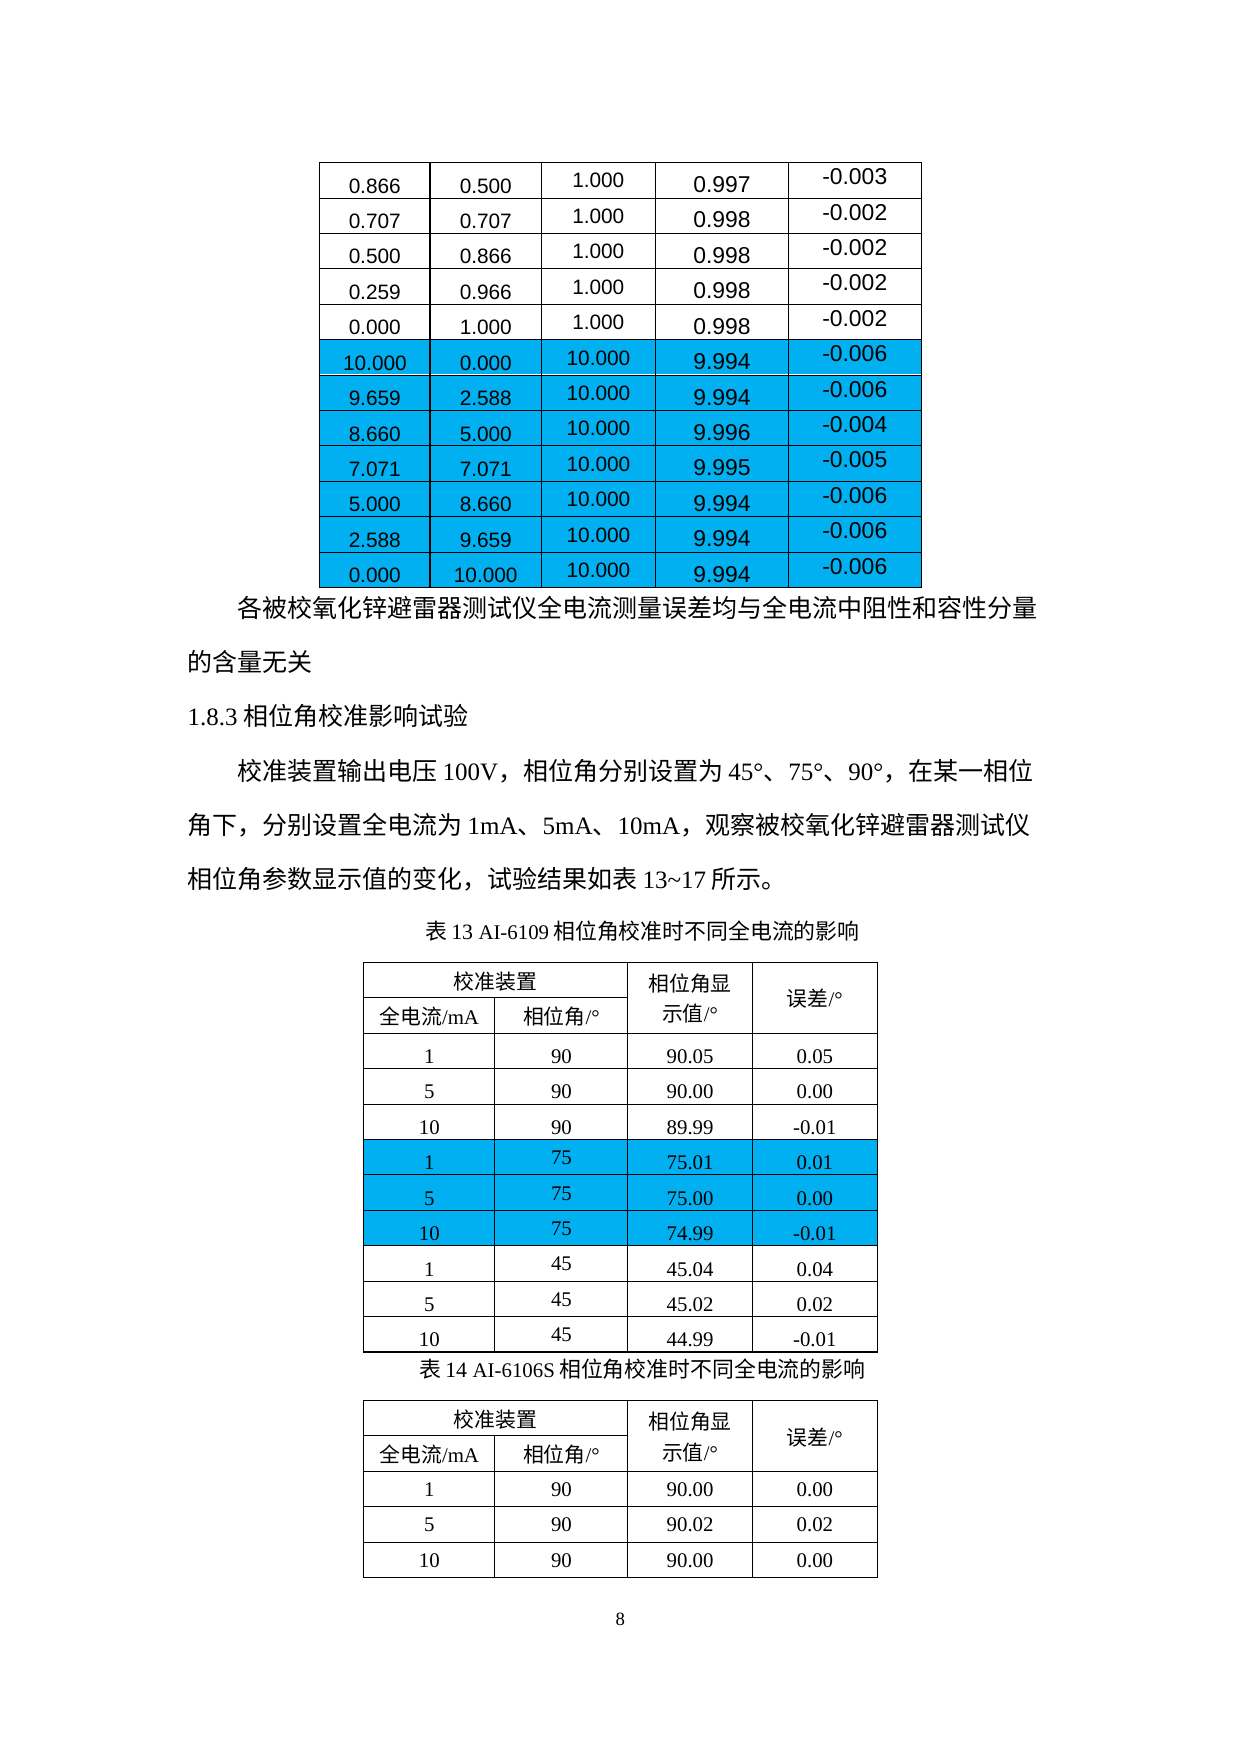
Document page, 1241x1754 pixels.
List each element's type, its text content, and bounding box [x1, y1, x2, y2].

table_cell 0.00 [753, 1175, 877, 1210]
table_cell 0.05 [753, 1034, 877, 1068]
table_cell 全电流/mA [364, 998, 494, 1033]
table_cell 9.994 [656, 482, 788, 516]
list 各被校氧化锌避雷器测试仪全电流测量误差均与全电流中阻性和容性分量的含量无关 [187, 588, 1053, 679]
table_cell 0.00 [753, 1543, 877, 1577]
table_cell 0.000 [320, 305, 429, 339]
table_cell 9.995 [656, 446, 788, 481]
table_cell 0.998 [656, 305, 788, 339]
table_cell 2.588 [431, 376, 541, 410]
table_cell -0.002 [789, 305, 921, 339]
table_cell 90.02 [628, 1507, 752, 1542]
table_cell 0.02 [753, 1282, 877, 1316]
table_cell 45 [495, 1246, 627, 1281]
table_cell 90 [495, 1105, 627, 1139]
table_cell -0.006 [789, 340, 921, 374]
table_cell 0.500 [320, 234, 429, 268]
table_cell 74.99 [628, 1211, 752, 1245]
table_cell 10.000 [542, 376, 655, 410]
table_cell -0.004 [789, 411, 921, 445]
table_cell 5 [364, 1507, 494, 1542]
table_cell 90.00 [628, 1472, 752, 1506]
table_cell 0.998 [656, 269, 788, 304]
table_cell 10 [364, 1105, 494, 1139]
table_cell 10 [364, 1543, 494, 1577]
table_cell 75 [495, 1140, 627, 1174]
table_cell 0.998 [656, 234, 788, 268]
table_cell 7.071 [320, 446, 429, 481]
table_cell 5.000 [320, 482, 429, 516]
table_cell 1.000 [542, 234, 655, 268]
table_cell 1 [364, 1472, 494, 1506]
list 表13 AI-6109相位角校准时不同全电流的影响 [187, 914, 1053, 946]
table_cell 90 [495, 1472, 627, 1506]
table_cell 10.000 [542, 411, 655, 445]
table_cell 90 [495, 1543, 627, 1577]
table_cell -0.006 [789, 482, 921, 516]
list 校准装置输出电压100V，相位角分别设置为45°、75°、90°，在某一相位角下，分别设置全电流为1mA、5mA、10mA，观察被校氧化锌避雷器测试仪相位角参数显示值的变化，试验结果如表13~17所示。 [187, 751, 1053, 896]
table_cell 0.500 [431, 163, 541, 197]
table_cell 1.000 [542, 305, 655, 339]
table_cell -0.002 [789, 199, 921, 233]
table_cell -0.005 [789, 446, 921, 481]
table_cell 1 [364, 1034, 494, 1068]
table_cell 0.866 [320, 163, 429, 197]
table_cell 相位角/° [495, 998, 627, 1033]
table_header 相位角显示值/° [628, 963, 752, 1033]
table_cell 9.994 [656, 553, 788, 587]
table_cell 10 [364, 1211, 494, 1245]
table_cell 75.01 [628, 1140, 752, 1174]
table_header 误差/° [753, 963, 877, 1033]
table_cell 1.000 [431, 305, 541, 339]
table_cell 90 [495, 1034, 627, 1068]
table_cell 5 [364, 1175, 494, 1210]
table_cell 相位角/° [495, 1436, 627, 1471]
table_cell 5.000 [431, 411, 541, 445]
table_cell 75.00 [628, 1175, 752, 1210]
table_cell 0.000 [320, 553, 429, 587]
table_cell 2.588 [320, 517, 429, 552]
table_cell 0.997 [656, 163, 788, 197]
table_cell 9.994 [656, 517, 788, 552]
table_header 误差/° [753, 1401, 877, 1471]
table_cell -0.003 [789, 163, 921, 197]
table_cell 45.04 [628, 1246, 752, 1281]
table_cell 1.000 [542, 269, 655, 304]
table_cell 9.996 [656, 411, 788, 445]
table_cell 1.000 [542, 199, 655, 233]
table_cell 45 [495, 1317, 627, 1351]
table_cell 45 [495, 1282, 627, 1316]
table_header 校准装置 [364, 1401, 627, 1435]
table_cell 10 [364, 1317, 494, 1351]
table_cell 0.966 [431, 269, 541, 304]
table_cell 1 [364, 1246, 494, 1281]
table_cell 10.000 [320, 340, 429, 374]
table_cell 0.259 [320, 269, 429, 304]
table_cell 10.000 [542, 553, 655, 587]
table_cell 0.000 [431, 340, 541, 374]
table_cell 9.994 [656, 376, 788, 410]
table_cell 10.000 [542, 340, 655, 374]
table_cell 1.000 [542, 163, 655, 197]
table_cell 0.01 [753, 1140, 877, 1174]
table_cell 90.00 [628, 1543, 752, 1577]
table_cell 5 [364, 1282, 494, 1316]
table_cell 10.000 [542, 517, 655, 552]
table_cell -0.002 [789, 234, 921, 268]
list 表14 AI-6106S相位角校准时不同全电流的影响 [187, 1352, 1053, 1384]
table_cell 9.659 [431, 517, 541, 552]
table_cell 75 [495, 1211, 627, 1245]
table_cell 0.866 [431, 234, 541, 268]
table_cell 0.707 [320, 199, 429, 233]
table_cell -0.006 [789, 553, 921, 587]
table_cell 8.660 [431, 482, 541, 516]
table_cell 0.04 [753, 1246, 877, 1281]
table_cell 90.00 [628, 1069, 752, 1103]
table_cell 89.99 [628, 1105, 752, 1139]
table_cell 0.998 [656, 199, 788, 233]
table_cell 90 [495, 1069, 627, 1103]
table_cell 45.02 [628, 1282, 752, 1316]
table_cell -0.01 [753, 1317, 877, 1351]
table_cell -0.002 [789, 269, 921, 304]
list 1.8.3 相位角校准影响试验 [187, 697, 1053, 733]
table_cell -0.01 [753, 1211, 877, 1245]
table_cell 1 [364, 1140, 494, 1174]
table_cell 9.994 [656, 340, 788, 374]
table_header 相位角显示值/° [628, 1401, 752, 1471]
table_cell 0.02 [753, 1507, 877, 1542]
table_cell 5 [364, 1069, 494, 1103]
table_cell 全电流/mA [364, 1436, 494, 1471]
table_cell 0.00 [753, 1069, 877, 1103]
table_cell 10.000 [542, 446, 655, 481]
table_cell -0.006 [789, 376, 921, 410]
table_cell -0.01 [753, 1105, 877, 1139]
table_cell 90 [495, 1507, 627, 1542]
table_cell 44.99 [628, 1317, 752, 1351]
table_cell 90.05 [628, 1034, 752, 1068]
table_cell 8.660 [320, 411, 429, 445]
table_cell 75 [495, 1175, 627, 1210]
table_cell 9.659 [320, 376, 429, 410]
table_cell 10.000 [431, 553, 541, 587]
table_cell -0.006 [789, 517, 921, 552]
table_cell 10.000 [542, 482, 655, 516]
table_cell 7.071 [431, 446, 541, 481]
table_cell 0.707 [431, 199, 541, 233]
table_header 校准装置 [364, 963, 627, 997]
table_cell 0.00 [753, 1472, 877, 1506]
